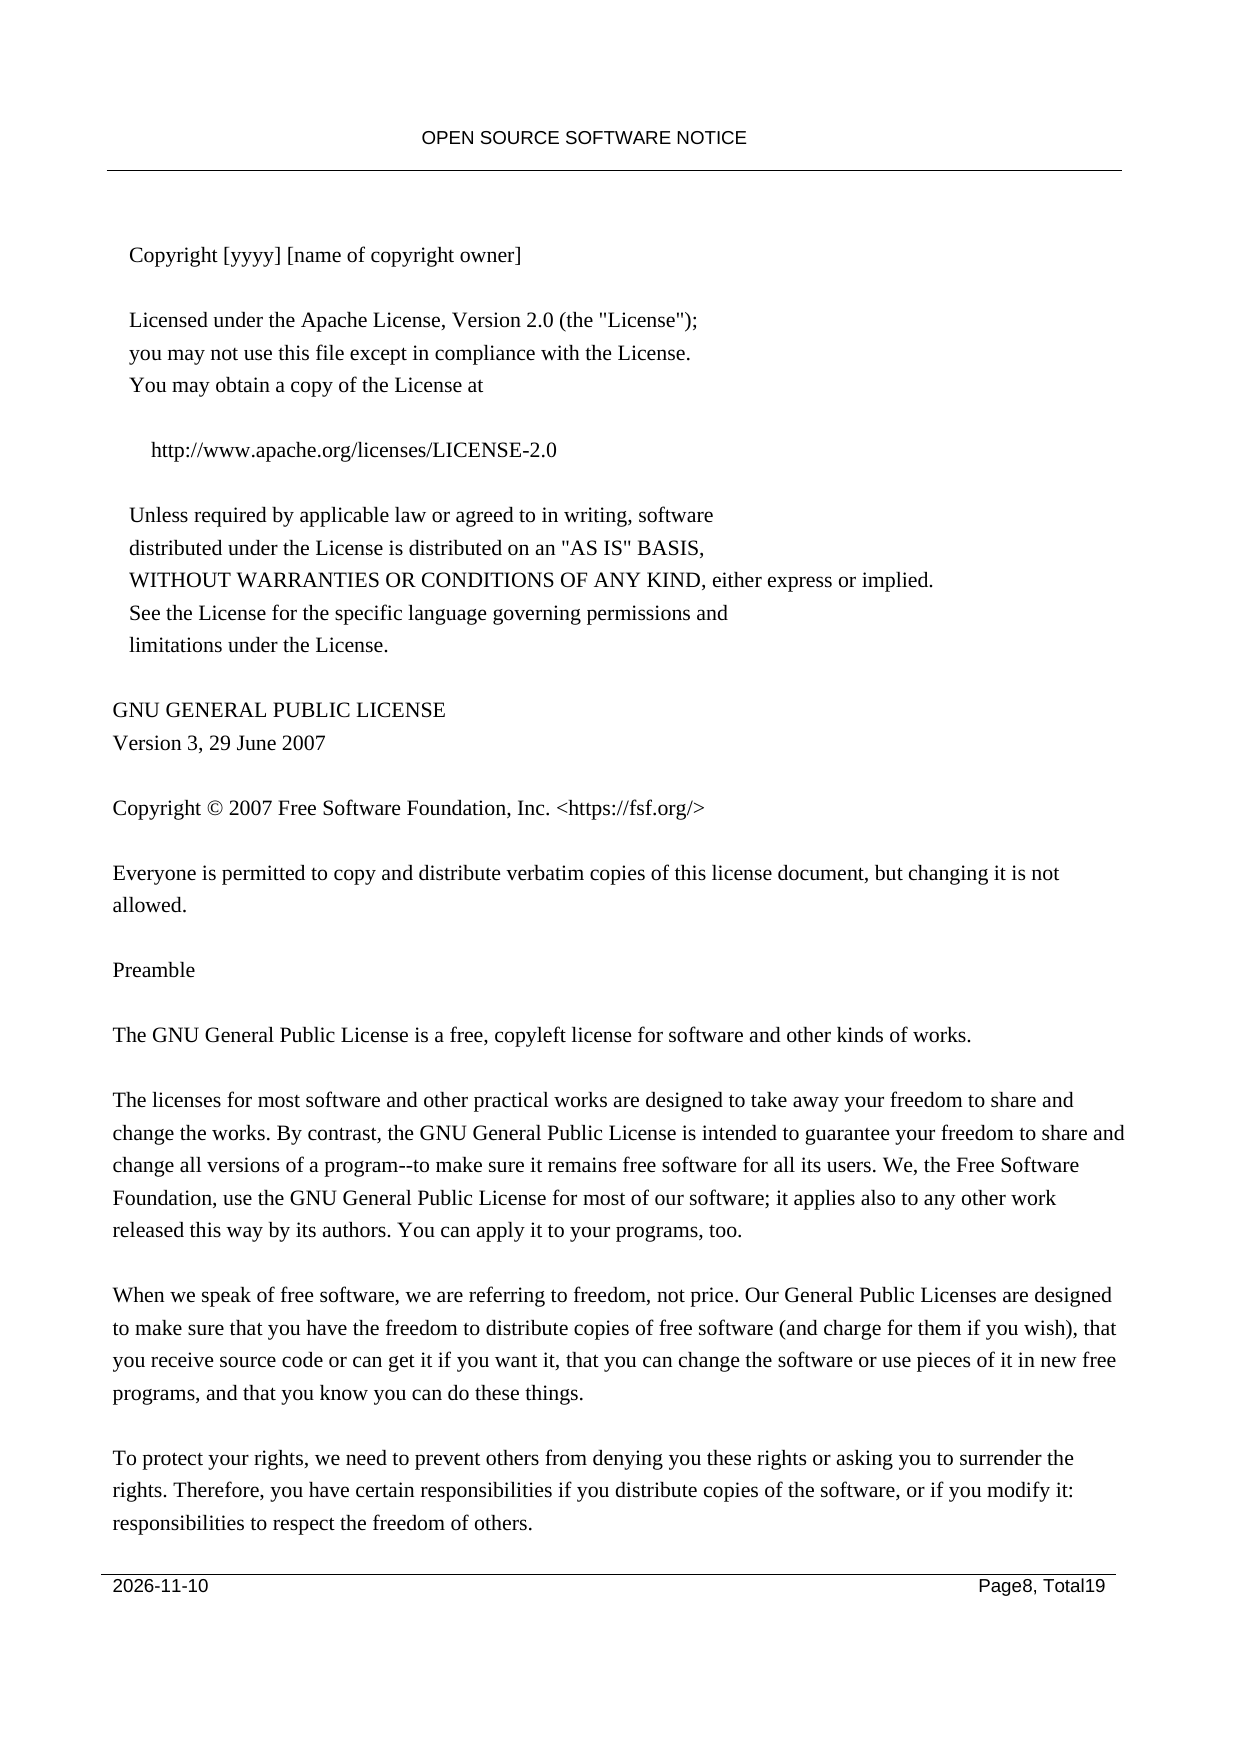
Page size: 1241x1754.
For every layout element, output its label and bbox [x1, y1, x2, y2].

text [112, 206, 1128, 1539]
